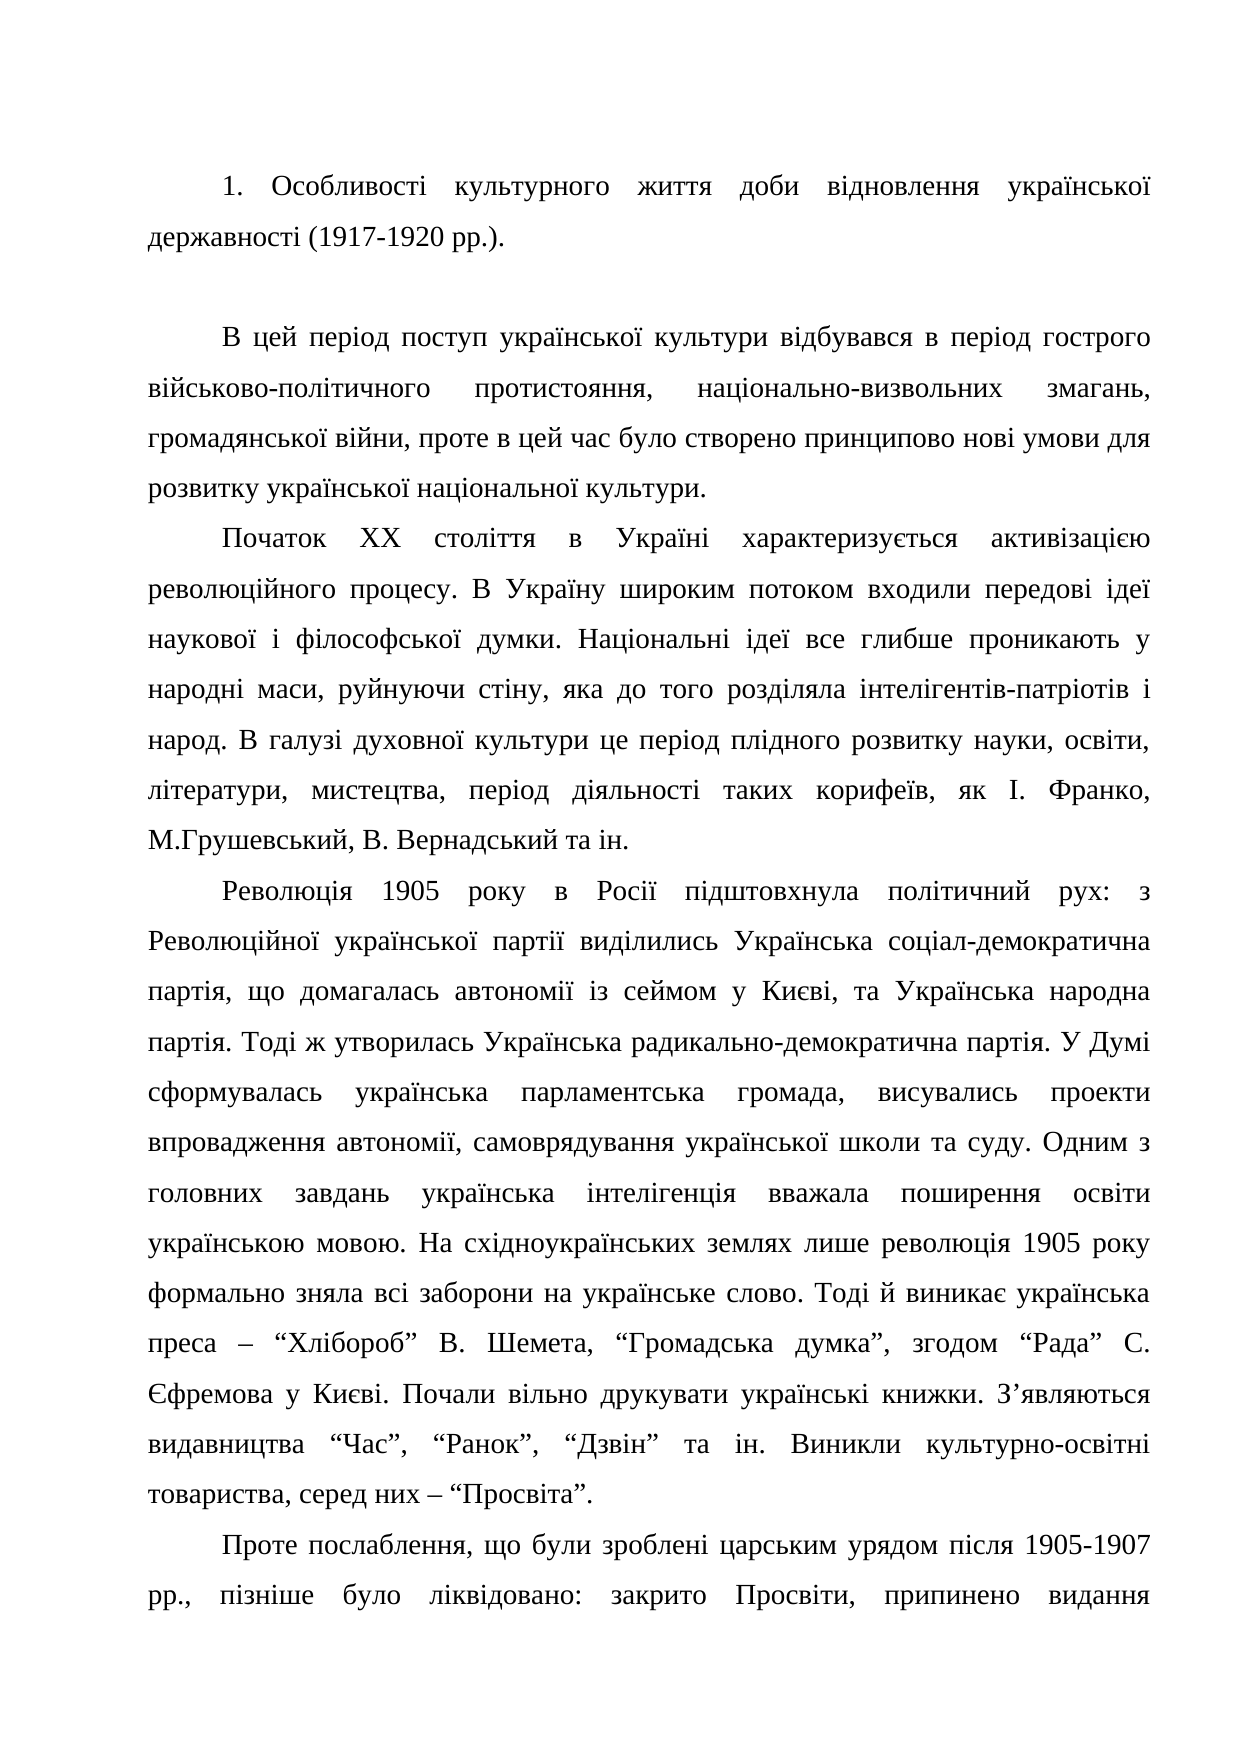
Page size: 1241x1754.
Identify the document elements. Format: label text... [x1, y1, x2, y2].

text 1. Особливості культурного життя доби відновлення української державності (1917-1920 рр.). [148, 168, 1152, 252]
text Революція 1905 року в Росії підштовхнула політичний рух: з Революційної української партії виділились Українська соціал-демократична партія, що домагалась автономії із сеймом у Києві, та Українська народна партія. Тоді ж утворилась Українська радикально-демократична партія. У Думі сформувалась українська парламентська громада, висувались проекти впровадження автономії, самоврядування української школи та суду. Одним з головних завдань українська інтелігенція вважала поширення освіти українською мовою. На східноукраїнських землях лише революція 1905 року формально зняла всі заборони на українське слово. Тоді й виникає українська преса – “Хлібороб” В. Шемета, “Громадська думка”, згодом “Рада” С. Єфремова у Києві. Почали вільно друкувати українські книжки. З’являються видавництва “Час”, “Ранок”, “Дзвін” та ін. Виникли культурно-освітні товариства, серед них – “Просвіта”. [148, 873, 1152, 1510]
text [148, 1527, 1152, 1611]
text В цей період поступ української культури відбувався в період гострого військово-політичного протистояння, національно-визвольних змагань, громадянської війни, проте в цей час було створено принципово нові умови для розвитку української національної культури. [148, 319, 1152, 504]
text Початок ХХ століття в Україні характеризується активізацією революційного процесу. В Україну широким потоком входили передові ідеї наукової і філософської думки. Національні ідеї все глибше проникають у народні маси, руйнуючи стіну, яка до того розділяла інтелігентів-патріотів і народ. В галузі духовної культури це період плідного розвитку науки, освіти, літератури, мистецтва, період діяльності таких корифеїв, як І. Франко, М.Грушевський, В. Вернадський та ін. [148, 521, 1152, 856]
